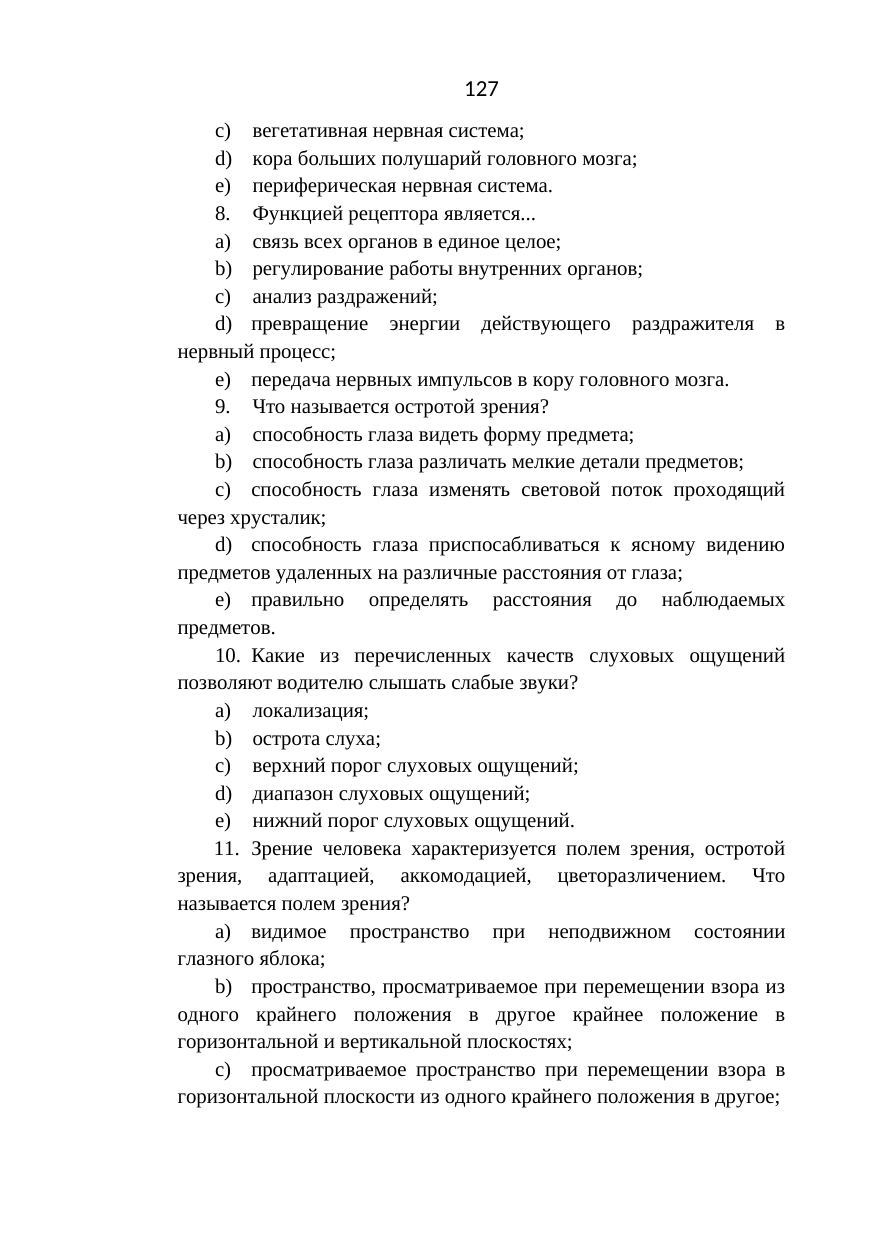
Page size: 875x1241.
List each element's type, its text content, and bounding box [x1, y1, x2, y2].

list острота слуха; [215, 725, 786, 749]
list способность глаза видеть форму предмета; [215, 422, 786, 446]
list регулирование работы внутренних органов; [215, 256, 786, 280]
list способность глаза изменять световой поток проходящий через хрусталик; [177, 477, 786, 529]
list способность глаза различать мелкие детали предметов; [215, 449, 786, 473]
list периферическая нервная система. [215, 173, 786, 197]
list нижний порог слуховых ощущений. [215, 808, 786, 832]
list верхний порог слуховых ощущений; [215, 753, 786, 777]
list Функцией рецептора является... [215, 201, 786, 225]
list способность глаза приспосабливаться к ясному видению предметов удаленных на различные расстояния от глаза; [177, 532, 786, 584]
list Что называется остротой зрения? [215, 394, 786, 418]
list вегетативная нервная система; [215, 118, 786, 142]
list кора больших полушарий головного мозга; [215, 146, 786, 170]
list анализ раздражений; [215, 284, 786, 308]
list локализация; [215, 698, 786, 722]
list Зрение человека характеризуется полем зрения, остротой зрения, адаптацией, аккомодацией, цветоразличением. Что называется полем зрения? [177, 836, 786, 915]
list диапазон слуховых ощущений; [215, 781, 786, 805]
list передача нервных импульсов в кору головного мозга. [177, 367, 786, 391]
list просматриваемое пространство при перемещении взора в горизонтальной плоскости из одного крайнего положения в другое; [177, 1057, 786, 1108]
list превращение энергии действующего раздражителя в нервный процесс; [177, 311, 786, 363]
list Какие из перечисленных качеств слуховых ощущений позволяют водителю слышать слабые звуки? [177, 643, 786, 694]
list пространство, просматриваемое при перемещении взора из одного крайнего положения в другое крайнее положение в горизонтальной и вертикальной плоскостях; [177, 974, 786, 1053]
list правильно определять расстояния до наблюдаемых предметов. [177, 587, 786, 639]
list связь всех органов в единое целое; [215, 228, 786, 253]
list видимое пространство при неподвижном состоянии глазного яблока; [177, 919, 786, 970]
